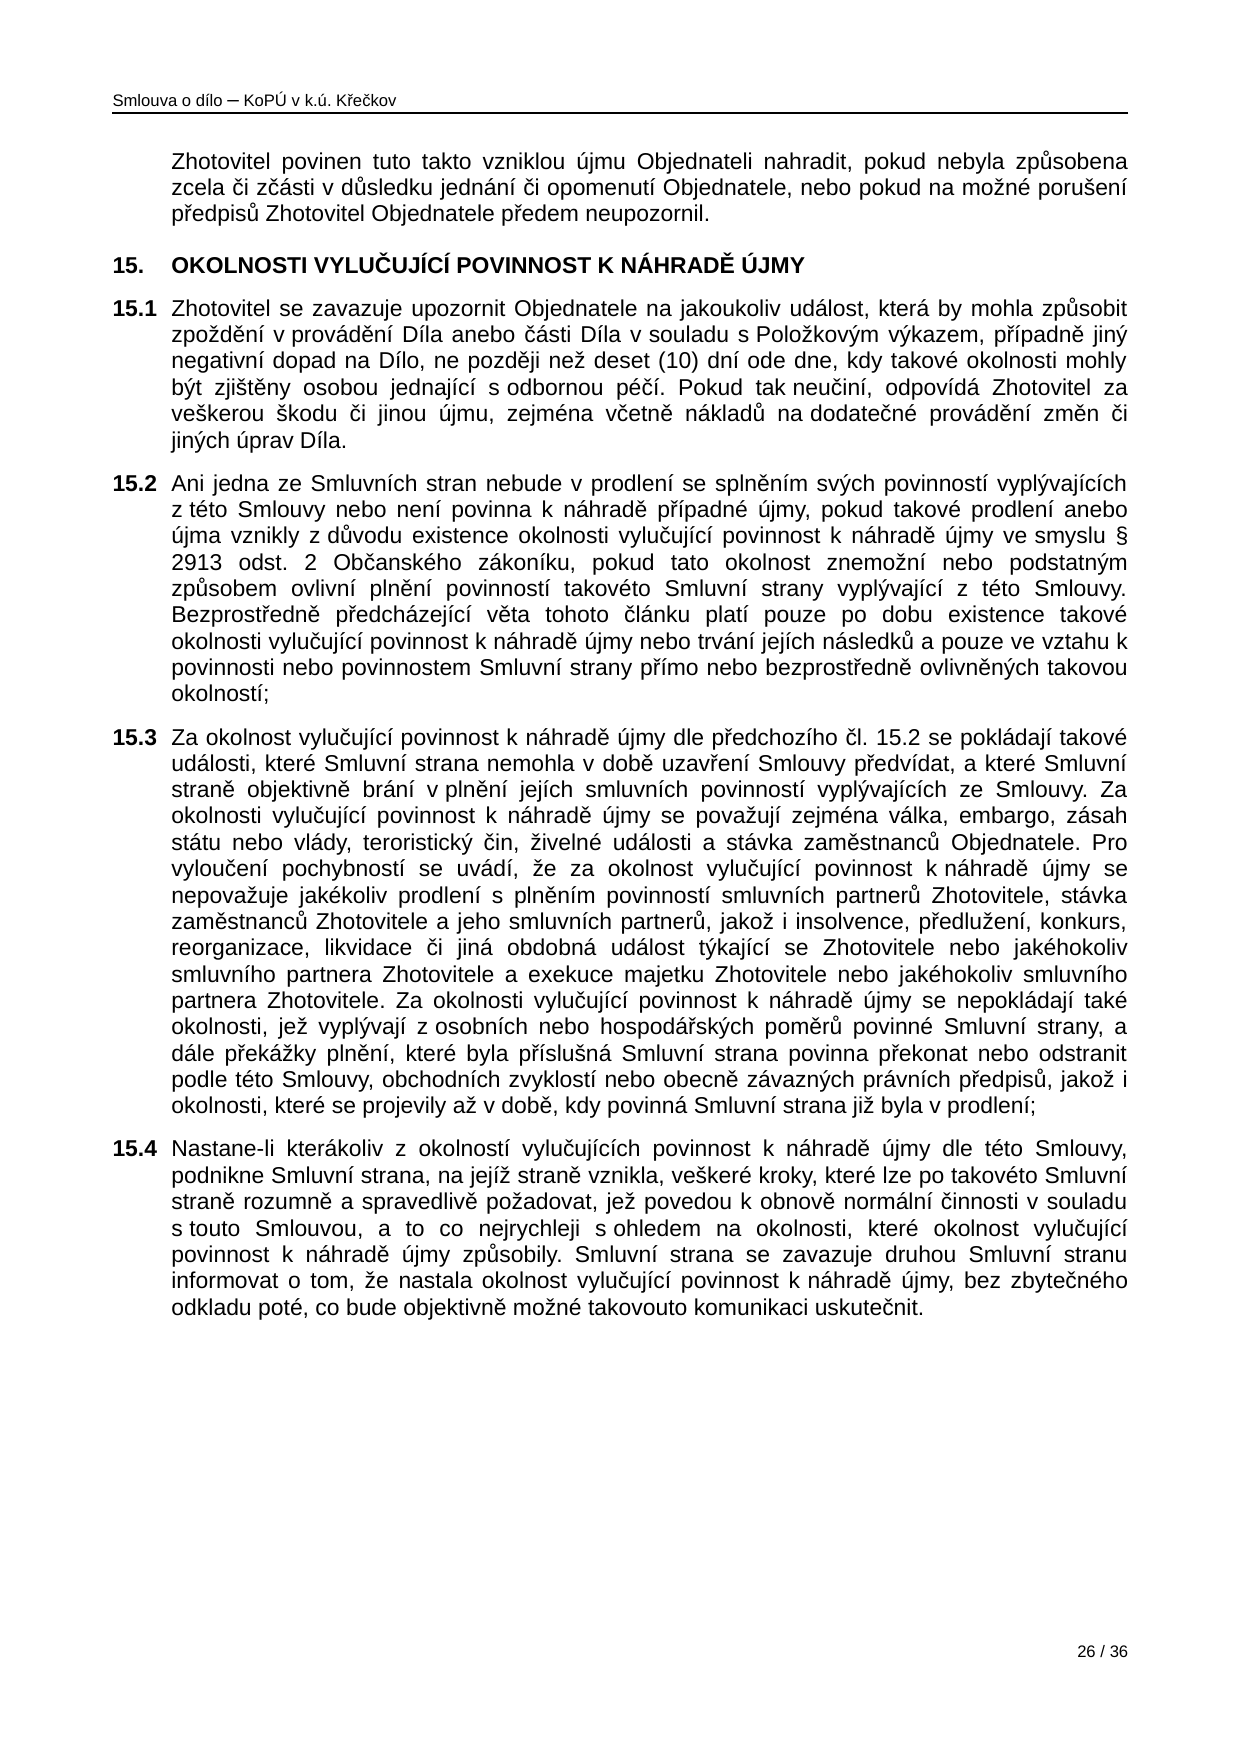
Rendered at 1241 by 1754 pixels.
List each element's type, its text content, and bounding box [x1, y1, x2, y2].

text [112, 148, 1128, 227]
text Za okolnost vylučující povinnost k náhradě újmy dle předchozího čl. 15.2 se pokládají takové události, které Smluvní strana nemohla v době uzavření Smlouvy předvídat, a které Smluvní straně objektivně brání v plnění jejích smluvních povinností vyplývajících ze Smlouvy. Za okolnosti vylučující povinnost k náhradě újmy se považují zejména válka, embargo, zásah státu nebo vlády, teroristický čin, živelné události a stávka zaměstnanců Objednatele. Pro vyloučení pochybností se uvádí, že za okolnost vylučující povinnost k náhradě újmy se nepovažuje jakékoliv prodlení s plněním povinností smluvních partnerů Zhotovitele, stávka zaměstnanců Zhotovitele a jeho smluvních partnerů, jakož i insolvence, předlužení, konkurs, reorganizace, likvidace či jiná obdobná událost týkající se Zhotovitele nebo jakéhokoliv smluvního partnera Zhotovitele a exekuce majetku Zhotovitele nebo jakéhokoliv smluvního partnera Zhotovitele. Za okolnosti vylučující povinnost k náhradě újmy se nepokládají také okolnosti, jež vyplývají z osobních nebo hospodářských poměrů povinné Smluvní strany, a dále překážky plnění, které byla příslušná Smluvní strana povinna překonat nebo odstranit podle této Smlouvy, obchodních zvyklostí nebo obecně závazných právních předpisů, jakož i okolnosti, které se projevily až v době, kdy povinná Smluvní strana již byla v prodlení; [112, 723, 1128, 1119]
text Okolnosti vylučující povinnost k náhradě újmy [112, 252, 1128, 278]
text Ani jedna ze Smluvních stran nebude v prodlení se splněním svých povinností vyplývajících z této Smlouvy nebo není povinna k náhradě případné újmy, pokud takové prodlení anebo újma vznikly z důvodu existence okolnosti vylučující povinnost k náhradě újmy ve smyslu § 2913 odst. 2 Občanského zákoníku, pokud tato okolnost znemožní nebo podstatným způsobem ovlivní plnění povinností takovéto Smluvní strany vyplývající z této Smlouvy. Bezprostředně předcházející věta tohoto článku platí pouze po dobu existence takové okolnosti vylučující povinnost k náhradě újmy nebo trvání jejích následků a pouze ve vztahu k povinnosti nebo povinnostem Smluvní strany přímo nebo bezprostředně ovlivněných takovou okolností; [112, 469, 1128, 707]
text Zhotovitel se zavazuje upozornit Objednatele na jakoukoliv událost, která by mohla způsobit zpoždění v provádění Díla anebo části Díla v souladu s Položkovým výkazem, případně jiný negativní dopad na Dílo, ne později než deset (10) dní ode dne, kdy takové okolnosti mohly být zjištěny osobou jednající s odbornou péčí. Pokud tak neučiní, odpovídá Zhotovitel za veškerou škodu či jinou újmu, zejména včetně nákladů na dodatečné provádění změn či jiných úprav Díla. [112, 295, 1128, 453]
text Nastane-li kterákoliv z okolností vylučujících povinnost k náhradě újmy dle této Smlouvy, podnikne Smluvní strana, na jejíž straně vznikla, veškeré kroky, které lze po takovéto Smluvní straně rozumně a spravedlivě požadovat, jež povedou k obnově normální činnosti v souladu s touto Smlouvou, a to co nejrychleji s ohledem na okolnosti, které okolnost vylučující povinnost k náhradě újmy způsobily. Smluvní strana se zavazuje druhou Smluvní stranu informovat o tom, že nastala okolnost vylučující povinnost k náhradě újmy, bez zbytečného odkladu poté, co bude objektivně možné takovouto komunikaci uskutečnit. [112, 1135, 1128, 1320]
